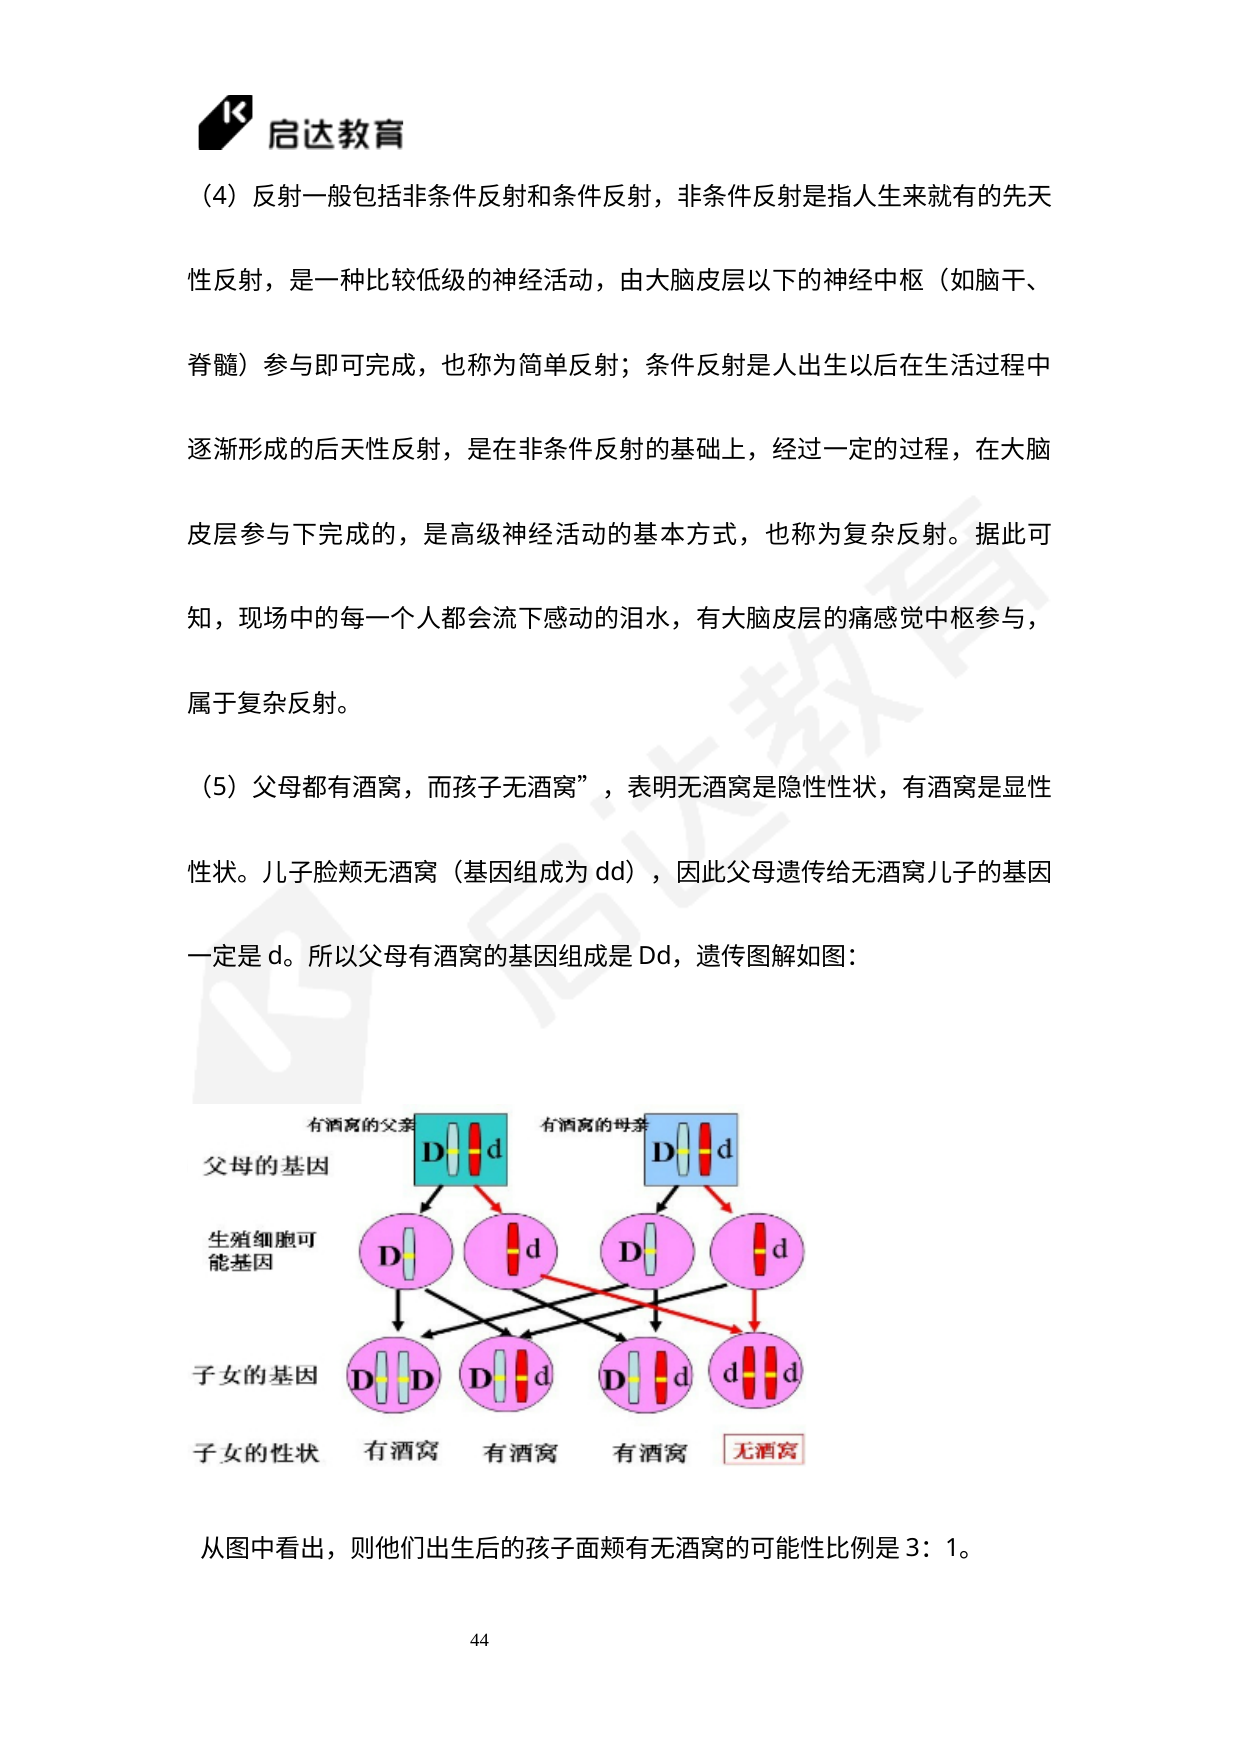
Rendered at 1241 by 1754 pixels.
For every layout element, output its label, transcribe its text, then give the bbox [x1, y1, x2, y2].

picture [198, 95, 404, 150]
picture [187, 1104, 807, 1467]
